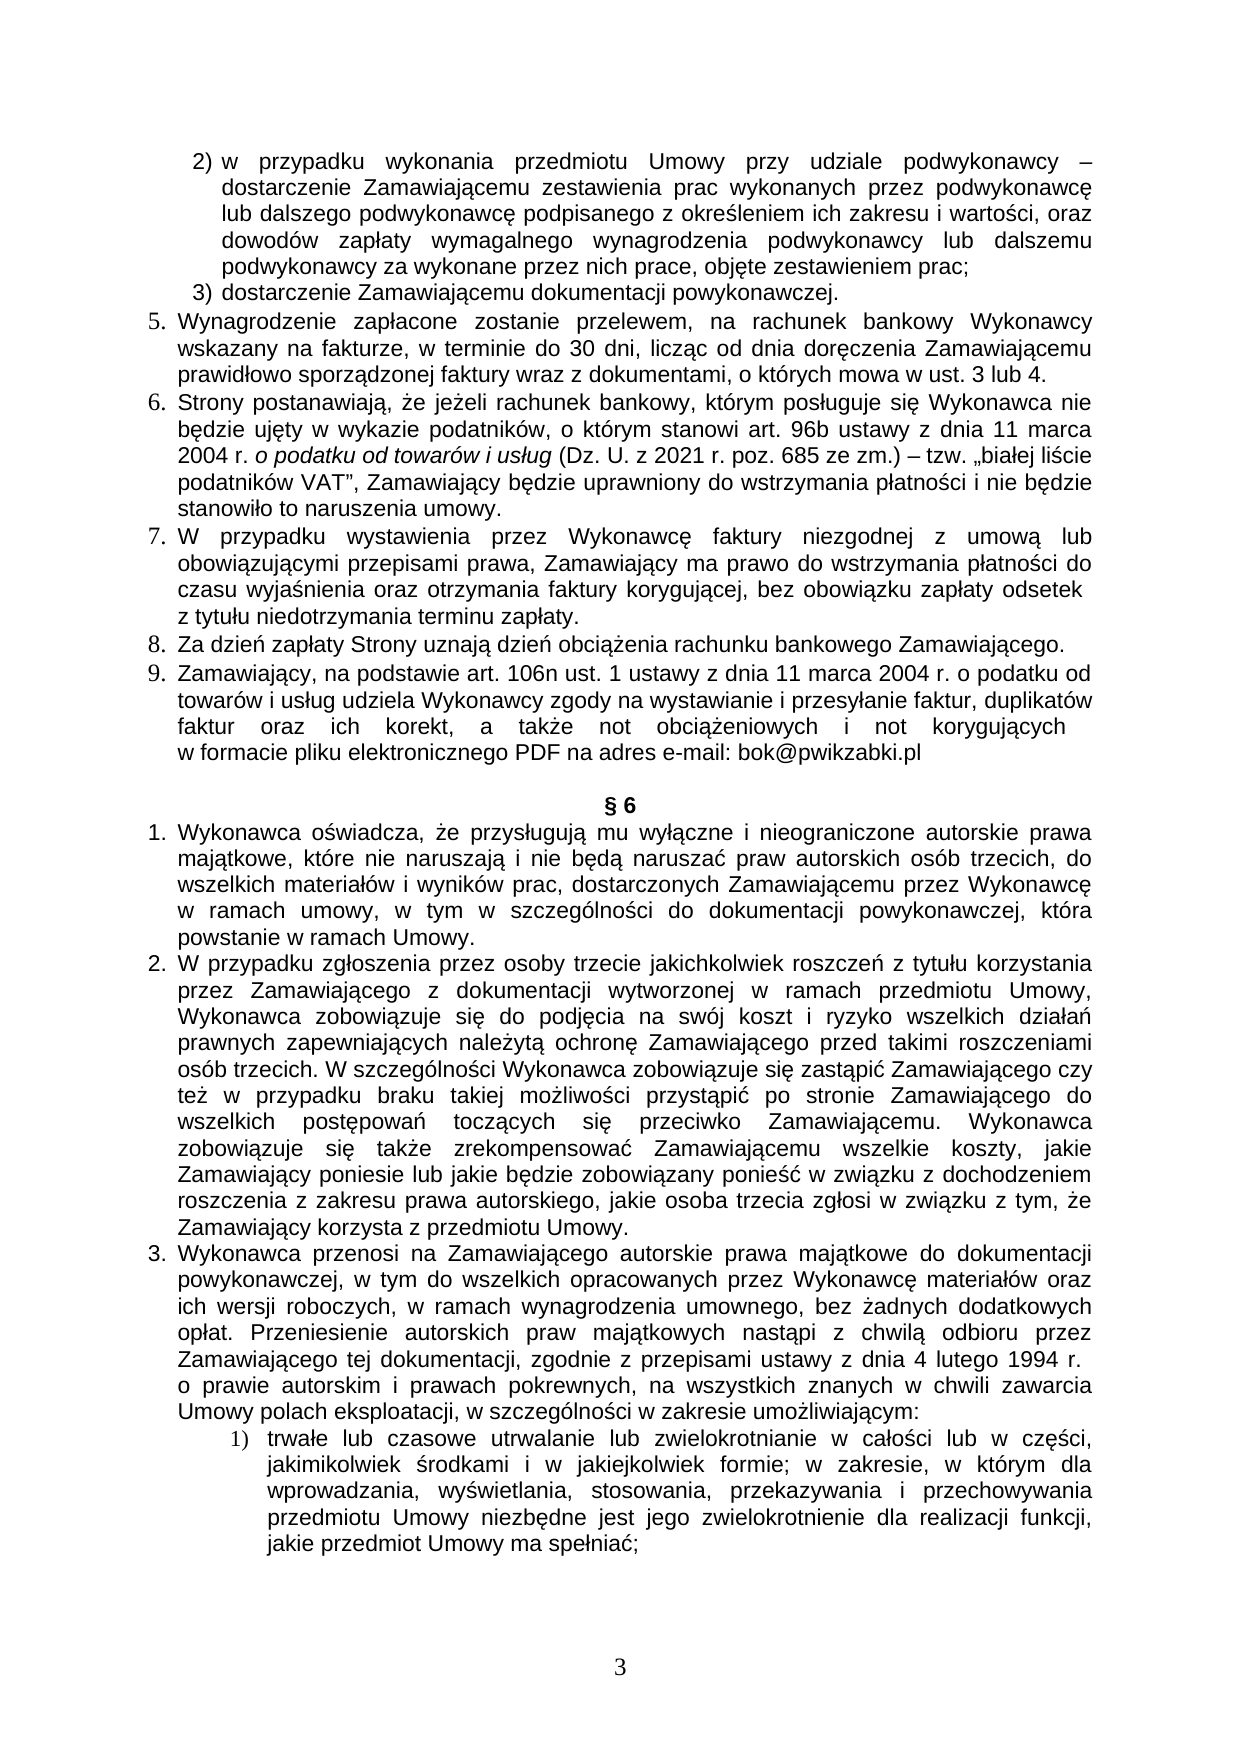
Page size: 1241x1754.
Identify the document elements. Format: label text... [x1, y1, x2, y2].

list Wykonawca przenosi na Zamawiającego autorskie prawa majątkowe do dokumentacji powykonawczej, w tym do wszelkich opracowanych przez Wykonawcę materiałów oraz ich wersji roboczych, w ramach wynagrodzenia umownego, bez żadnych dodatkowych opłat. Przeniesienie autorskich praw majątkowych nastąpi z chwilą odbioru przez Zamawiającego tej dokumentacji, zgodnie z przepisami ustawy z dnia 4 lutego 1994 r. o prawie autorskim i prawach pokrewnych, na wszystkich znanych w chwili zawarcia Umowy polach eksploatacji, w szczególności w zakresie umożliwiającym: [148, 1240, 1093, 1424]
list Wykonawca oświadcza, że przysługują mu wyłączne i nieograniczone autorskie prawa majątkowe, które nie naruszają i nie będą naruszać praw autorskich osób trzecich, do wszelkich materiałów i wyników prac, dostarczonych Zamawiającemu przez Wykonawcę w ramach umowy, w tym w szczególności do dokumentacji powykonawczej, która powstanie w ramach Umowy. [148, 818, 1093, 950]
list w przypadku wykonania przedmiotu Umowy przy udziale podwykonawcy – dostarczenie Zamawiającemu zestawienia prac wykonanych przez podwykonawcę lub dalszego podwykonawcę podpisanego z określeniem ich zakresu i wartości, oraz dowodów zapłaty wymagalnego wynagrodzenia podwykonawcy lub dalszemu podwykonawcy za wykonane przez nich prace, objęte zestawieniem prac; [192, 148, 1093, 279]
list dostarczenie Zamawiającemu dokumentacji powykonawczej. [192, 279, 1093, 306]
list W przypadku zgłoszenia przez osoby trzecie jakichkolwiek roszczeń z tytułu korzystania przez Zamawiającego z dokumentacji wytworzonej w ramach przedmiotu Umowy, Wykonawca zobowiązuje się do podjęcia na swój koszt i ryzyko wszelkich działań prawnych zapewniających należytą ochronę Zamawiającego przed takimi roszczeniami osób trzecich. W szczególności Wykonawca zobowiązuje się zastąpić Zamawiającego czy też w przypadku braku takiej możliwości przystąpić po stronie Zamawiającego do wszelkich postępowań toczących się przeciwko Zamawiającemu. Wykonawca zobowiązuje się także zrekompensować Zamawiającemu wszelkie koszty, jakie Zamawiający poniesie lub jakie będzie zobowiązany ponieść w związku z dochodzeniem roszczenia z zakresu prawa autorskiego, jakie osoba trzecia zgłosi w związku z tym, że Zamawiający korzysta z przedmiotu Umowy. [148, 950, 1093, 1240]
list Za dzień zapłaty Strony uznają dzień obciążenia rachunku bankowego Zamawiającego. [148, 629, 1093, 658]
list W przypadku wystawienia przez Wykonawcę faktury niezgodnej z umową lub obowiązującymi przepisami prawa, Zamawiający ma prawo do wstrzymania płatności do czasu wyjaśnienia oraz otrzymania faktury korygującej, bez obowiązku zapłaty odsetek z tytułu niedotrzymania terminu zapłaty. [148, 521, 1093, 629]
list trwałe lub czasowe utrwalanie lub zwielokrotnianie w całości lub w części, jakimikolwiek środkami i w jakiejkolwiek formie; w zakresie, w którym dla wprowadzania, wyświetlania, stosowania, przekazywania i przechowywania przedmiotu Umowy niezbędne jest jego zwielokrotnienie dla realizacji funkcji, jakie przedmiot Umowy ma spełniać; [229, 1424, 1093, 1556]
list Wynagrodzenie zapłacone zostanie przelewem, na rachunek bankowy Wykonawcy wskazany na fakturze, w terminie do 30 dni, licząc od dnia doręczenia Zamawiającemu prawidłowo sporządzonej faktury wraz z dokumentami, o których mowa w ust. 3 lub 4. [148, 306, 1093, 387]
list Zamawiający, na podstawie art. 106n ust. 1 ustawy z dnia 11 marca 2004 r. o podatku od towarów i usług udziela Wykonawcy zgody na wystawianie i przesyłanie faktur, duplikatów faktur oraz ich korekt, a także not obciążeniowych i not korygujących w formacie pliku elektronicznego PDF na adres e-mail: bok@pwikzabki.pl [148, 658, 1093, 766]
text § 6 [148, 792, 1093, 818]
list Strony postanawiają, że jeżeli rachunek bankowy, którym posługuje się Wykonawca nie będzie ujęty w wykazie podatników, o którym stanowi art. 96b ustawy z dnia 11 marca 2004 r. o podatku od towarów i usług (Dz. U. z 2021 r. poz. 685 ze zm.) – tzw. „białej liście podatników VAT”, Zamawiający będzie uprawniony do wstrzymania płatności i nie będzie stanowiło to naruszenia umowy. [148, 387, 1093, 521]
